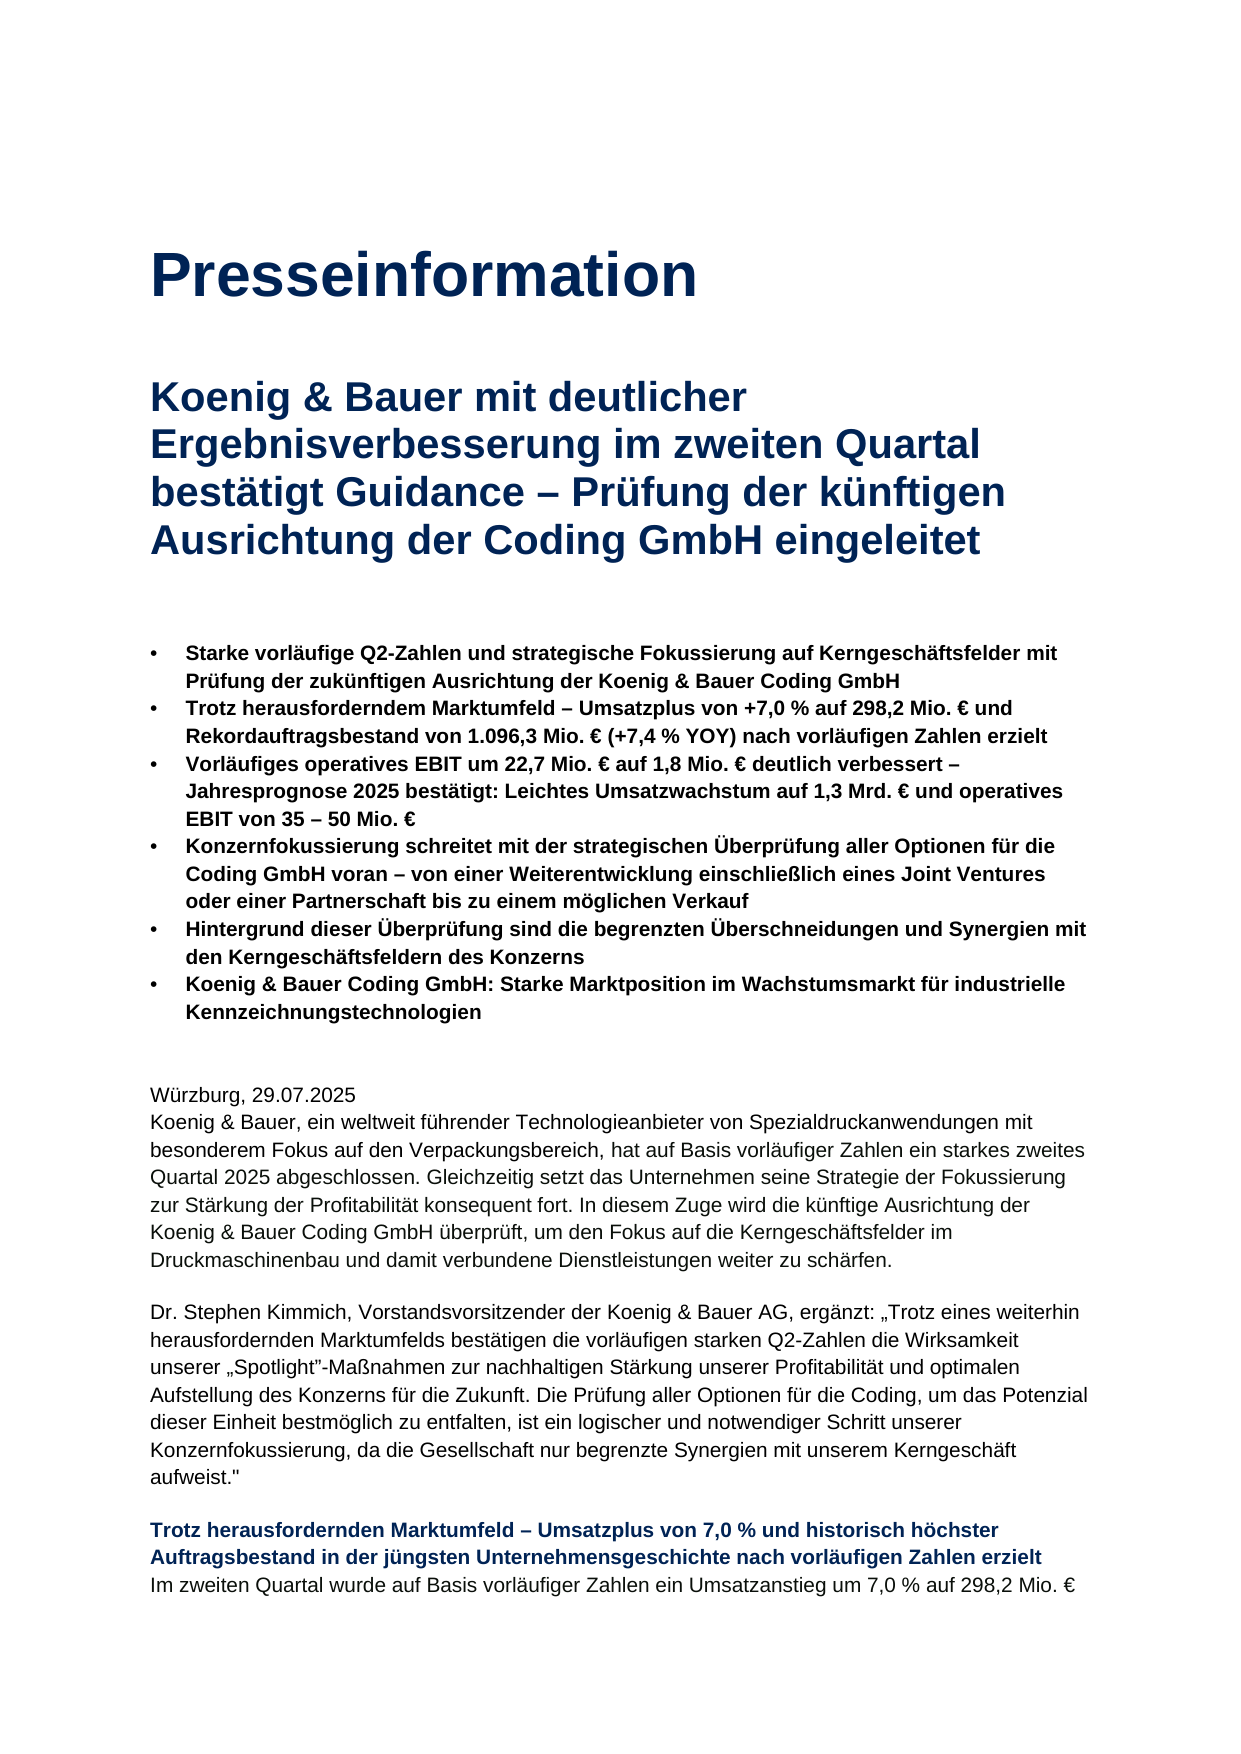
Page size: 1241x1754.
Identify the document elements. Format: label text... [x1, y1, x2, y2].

list Starke vorläufige Q2-Zahlen und strategische Fokussierung auf Kerngeschäftsfelder mit Prüfung der zukünftigen Ausrichtung der Koenig & Bauer Coding GmbH [150, 641, 1090, 693]
text Dr. Stephen Kimmich, Vorstandsvorsitzender der Koenig & Bauer AG, ergänzt: „Trotz eines weiterhin herausfordernden Marktumfelds bestätigen die vorläufigen starken Q2-Zahlen die Wirksamkeit unserer „Spotlight”-Maßnahmen zur nachhaltigen Stärkung unserer Profitabilität und optimalen Aufstellung des Konzerns für die Zukunft. Die Prüfung aller Optionen für die Coding, um das Potenzial dieser Einheit bestmöglich zu entfalten, ist ein logischer und notwendiger Schritt unserer Konzernfokussierung, da die Gesellschaft nur begrenzte Synergien mit unserem Kerngeschäft aufweist." [150, 1300, 1090, 1489]
subtitle Koenig & Bauer mit deutlicher Ergebnisverbesserung im zweiten Quartal bestätigt Guidance – Prüfung der künftigen Ausrichtung der Coding GmbH eingeleitet [150, 372, 1090, 563]
list Trotz herausforderndem Marktumfeld – Umsatzplus von +7,0 % auf 298,2 Mio. € und Rekordauftragsbestand von 1.096,3 Mio. € (+7,4 % YOY) nach vorläufigen Zahlen erzielt [150, 696, 1090, 748]
list Hintergrund dieser Überprüfung sind die begrenzten Überschneidungen und Synergien mit den Kerngeschäftsfeldern des Konzerns [150, 917, 1090, 968]
list Koenig & Bauer Coding GmbH: Starke Marktposition im Wachstumsmarkt für industrielle Kennzeichnungstechnologien [150, 972, 1090, 1024]
list Vorläufiges operatives EBIT um 22,7 Mio. € auf 1,8 Mio. € deutlich verbessert – Jahresprognose 2025 bestätigt: Leichtes Umsatzwachstum auf 1,3 Mrd. € und operatives EBIT von 35 – 50 Mio. € [150, 751, 1090, 831]
title Presseinformation [150, 237, 1090, 309]
text Würzburg, 29.07.2025 Koenig & Bauer, ein weltweit führender Technologieanbieter von Spezialdruckanwendungen mit besonderem Fokus auf den Verpackungsbereich, hat auf Basis vorläufiger Zahlen ein starkes zweites Quartal 2025 abgeschlossen. Gleichzeitig setzt das Unternehmen seine Strategie der Fokussierung zur Stärkung der Profitabilität konsequent fort. In diesem Zuge wird die künftige Ausrichtung der Koenig & Bauer Coding GmbH überprüft, um den Fokus auf die Kerngeschäftsfelder im Druckmaschinenbau und damit verbundene Dienstleistungen weiter zu schärfen. [150, 1082, 1090, 1271]
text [150, 1517, 1090, 1596]
list Konzernfokussierung schreitet mit der strategischen Überprüfung aller Optionen für die Coding GmbH voran – von einer Weiterentwicklung einschließlich eines Joint Ventures oder einer Partnerschaft bis zu einem möglichen Verkauf [150, 834, 1090, 913]
